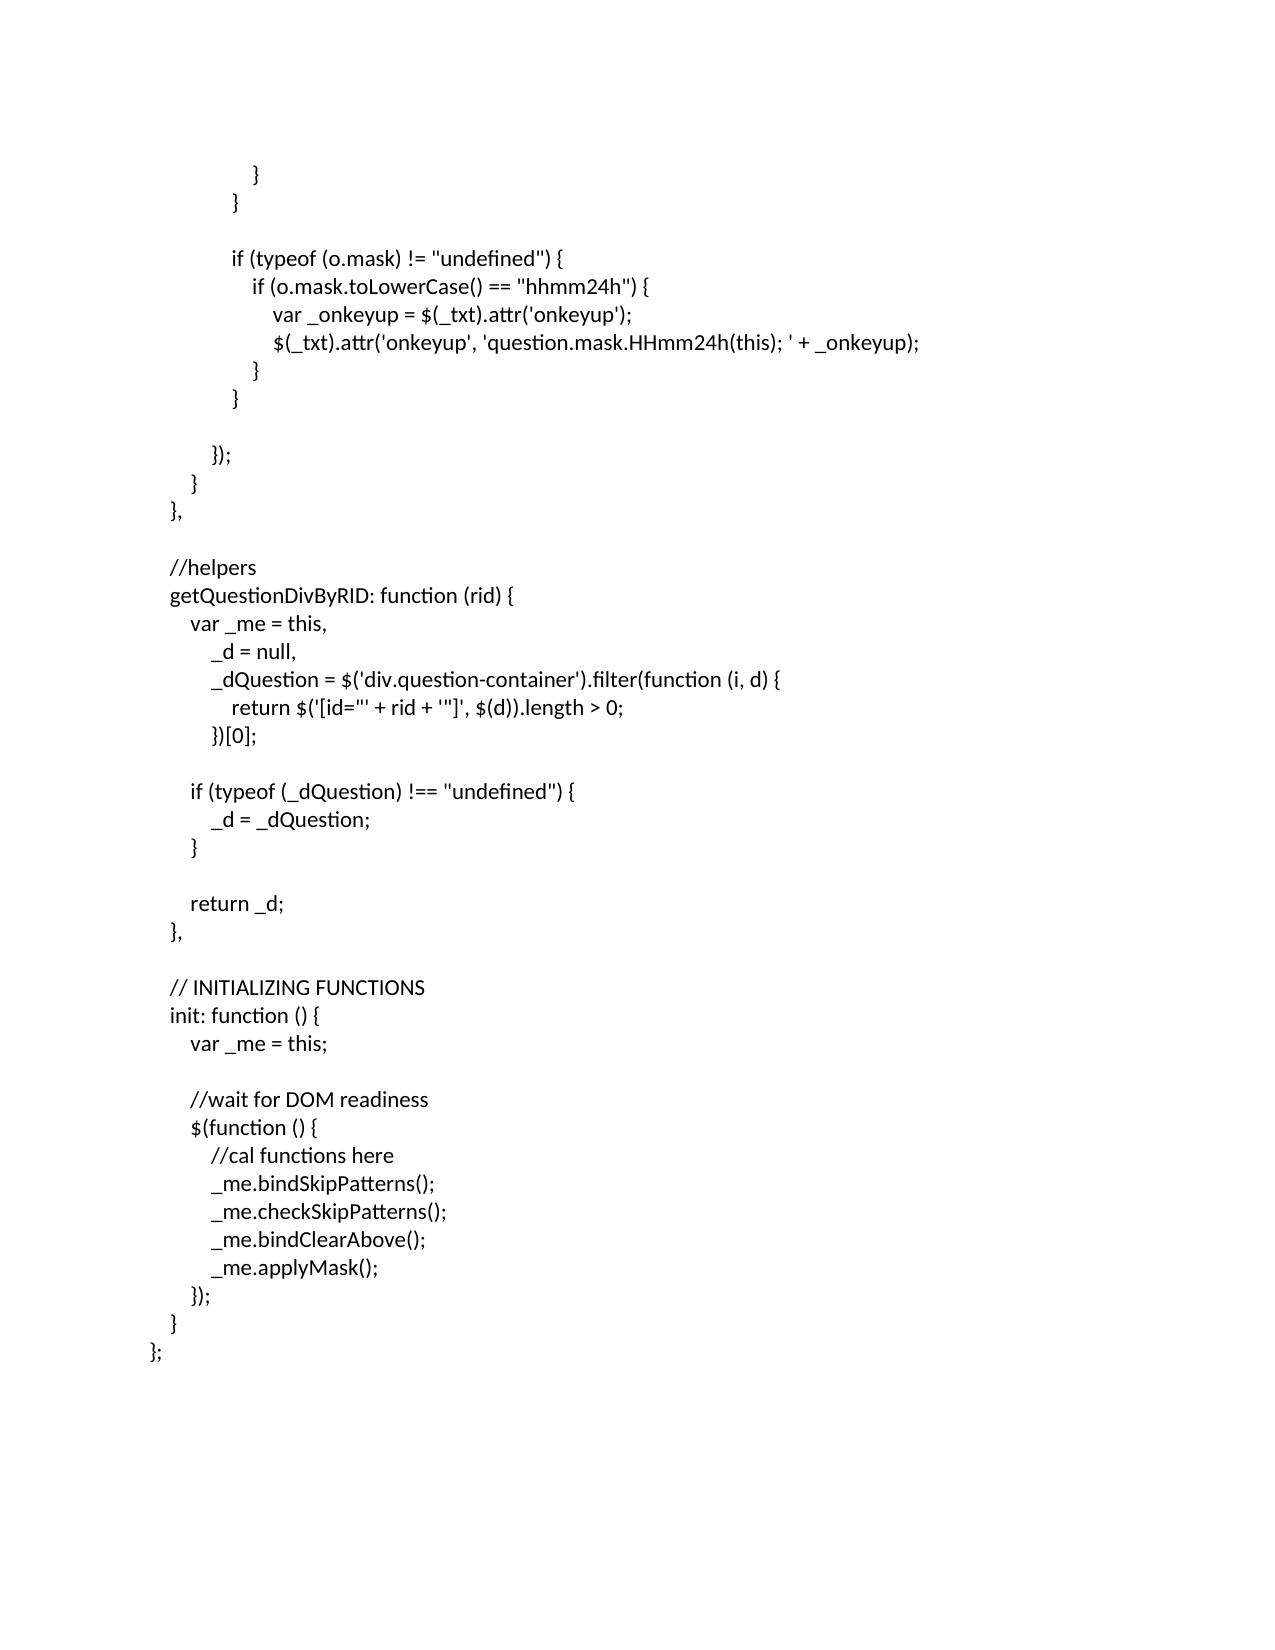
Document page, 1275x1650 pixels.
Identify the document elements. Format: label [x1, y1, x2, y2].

table_header [139, 150, 1114, 1376]
